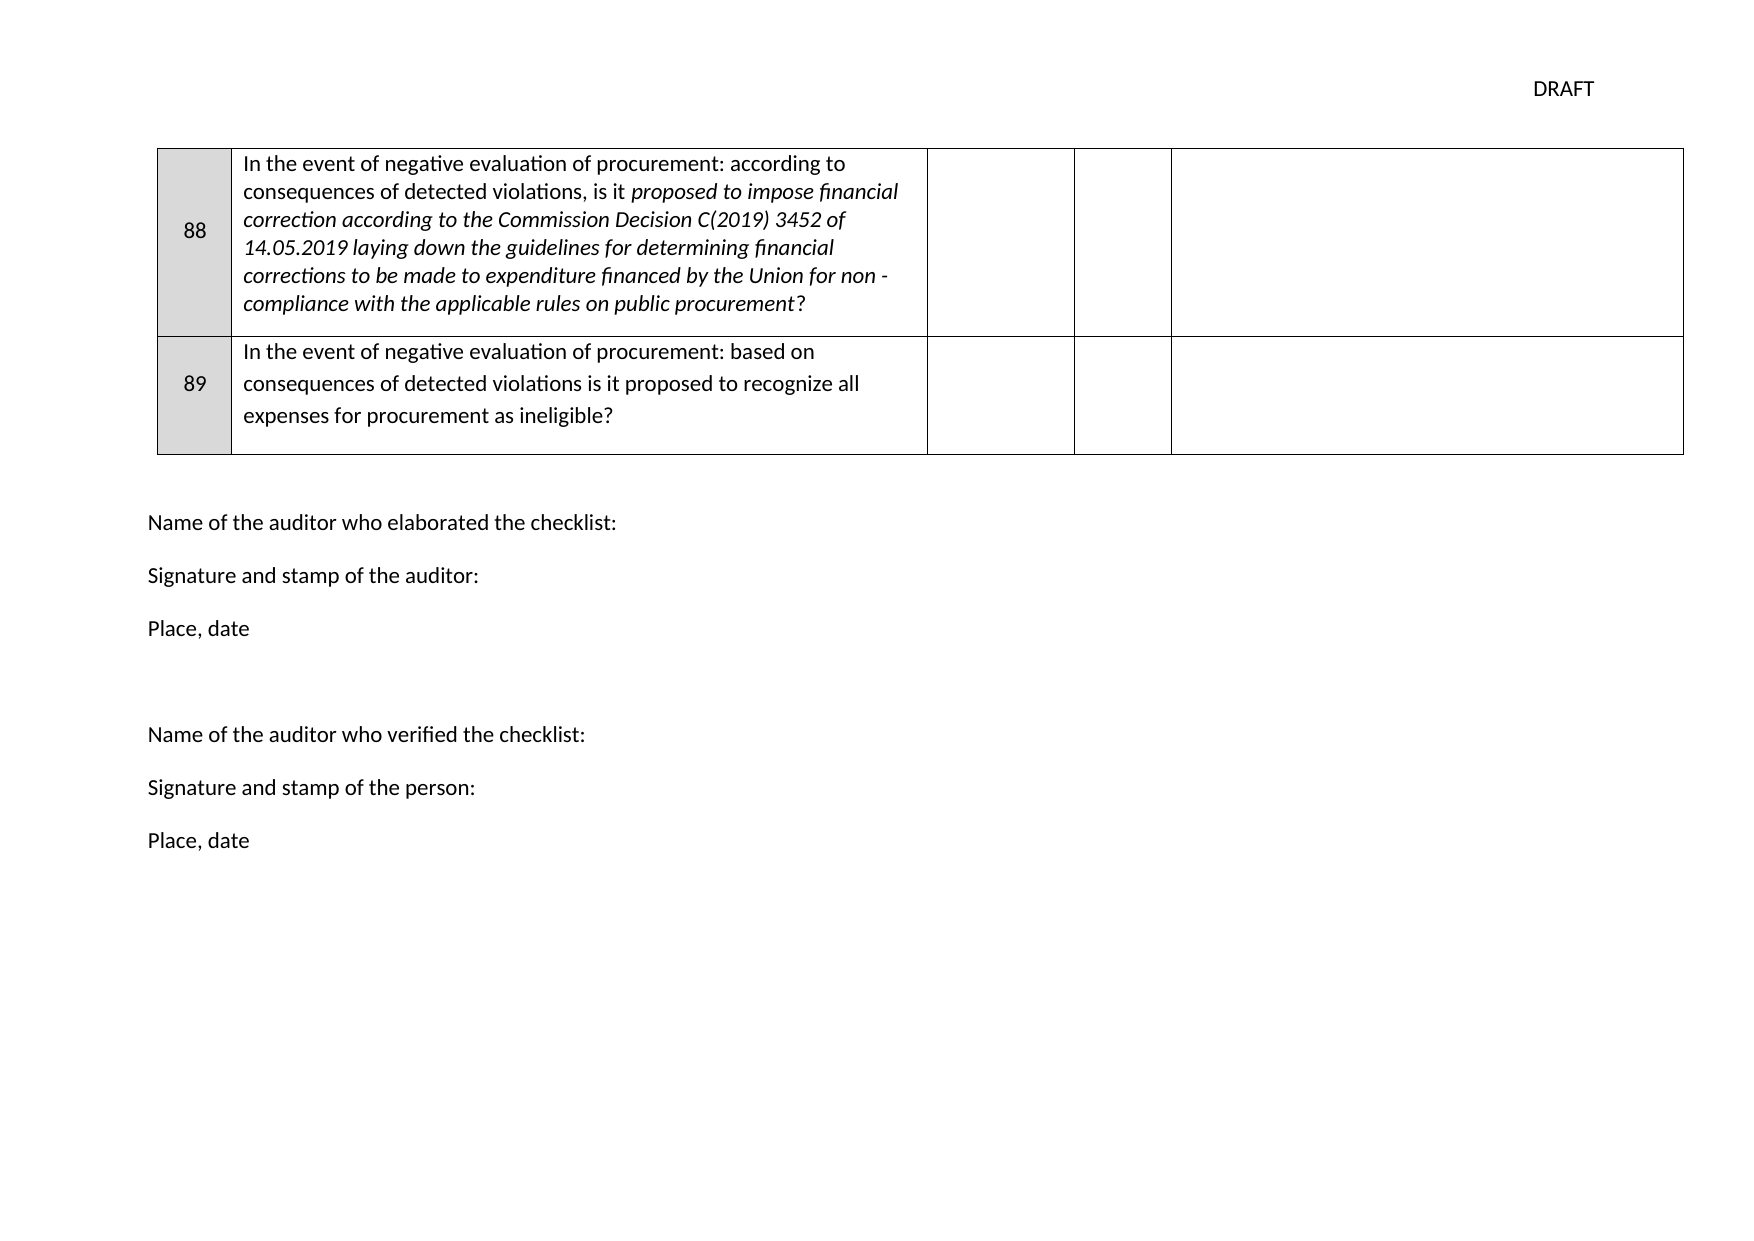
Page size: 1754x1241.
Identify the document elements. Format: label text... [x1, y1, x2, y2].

text Name of the auditor who elaborated the checklist: [148, 508, 1606, 536]
table_cell [928, 337, 1074, 454]
table_cell In the event of negative evaluation of procurement: based on consequences of detected violations is it proposed to recognize all expenses for procurement as ineligible? [232, 337, 927, 454]
table_cell [1172, 149, 1683, 336]
table_cell [1075, 337, 1171, 454]
table_cell [1075, 149, 1171, 336]
table_cell 88 [158, 149, 231, 336]
table_cell [1172, 337, 1683, 454]
text Place, date [148, 826, 1606, 854]
text Signature and stamp of the person: [148, 773, 1606, 801]
table_cell [928, 149, 1074, 336]
table_cell In the event of negative evaluation of procurement: according to consequences of detected violations, is it proposed to impose financial correction according to the Commission Decision C(2019) 3452 of 14.05.2019 laying down the guidelines for determining financial corrections to be made to expenditure financed by the Union for non - compliance with the applicable rules on public procurement? [232, 149, 927, 336]
text Name of the auditor who verified the checklist: [148, 720, 1606, 748]
text Place, date [148, 614, 1606, 642]
text Signature and stamp of the auditor: [148, 561, 1606, 589]
table_cell 89 [158, 337, 231, 454]
